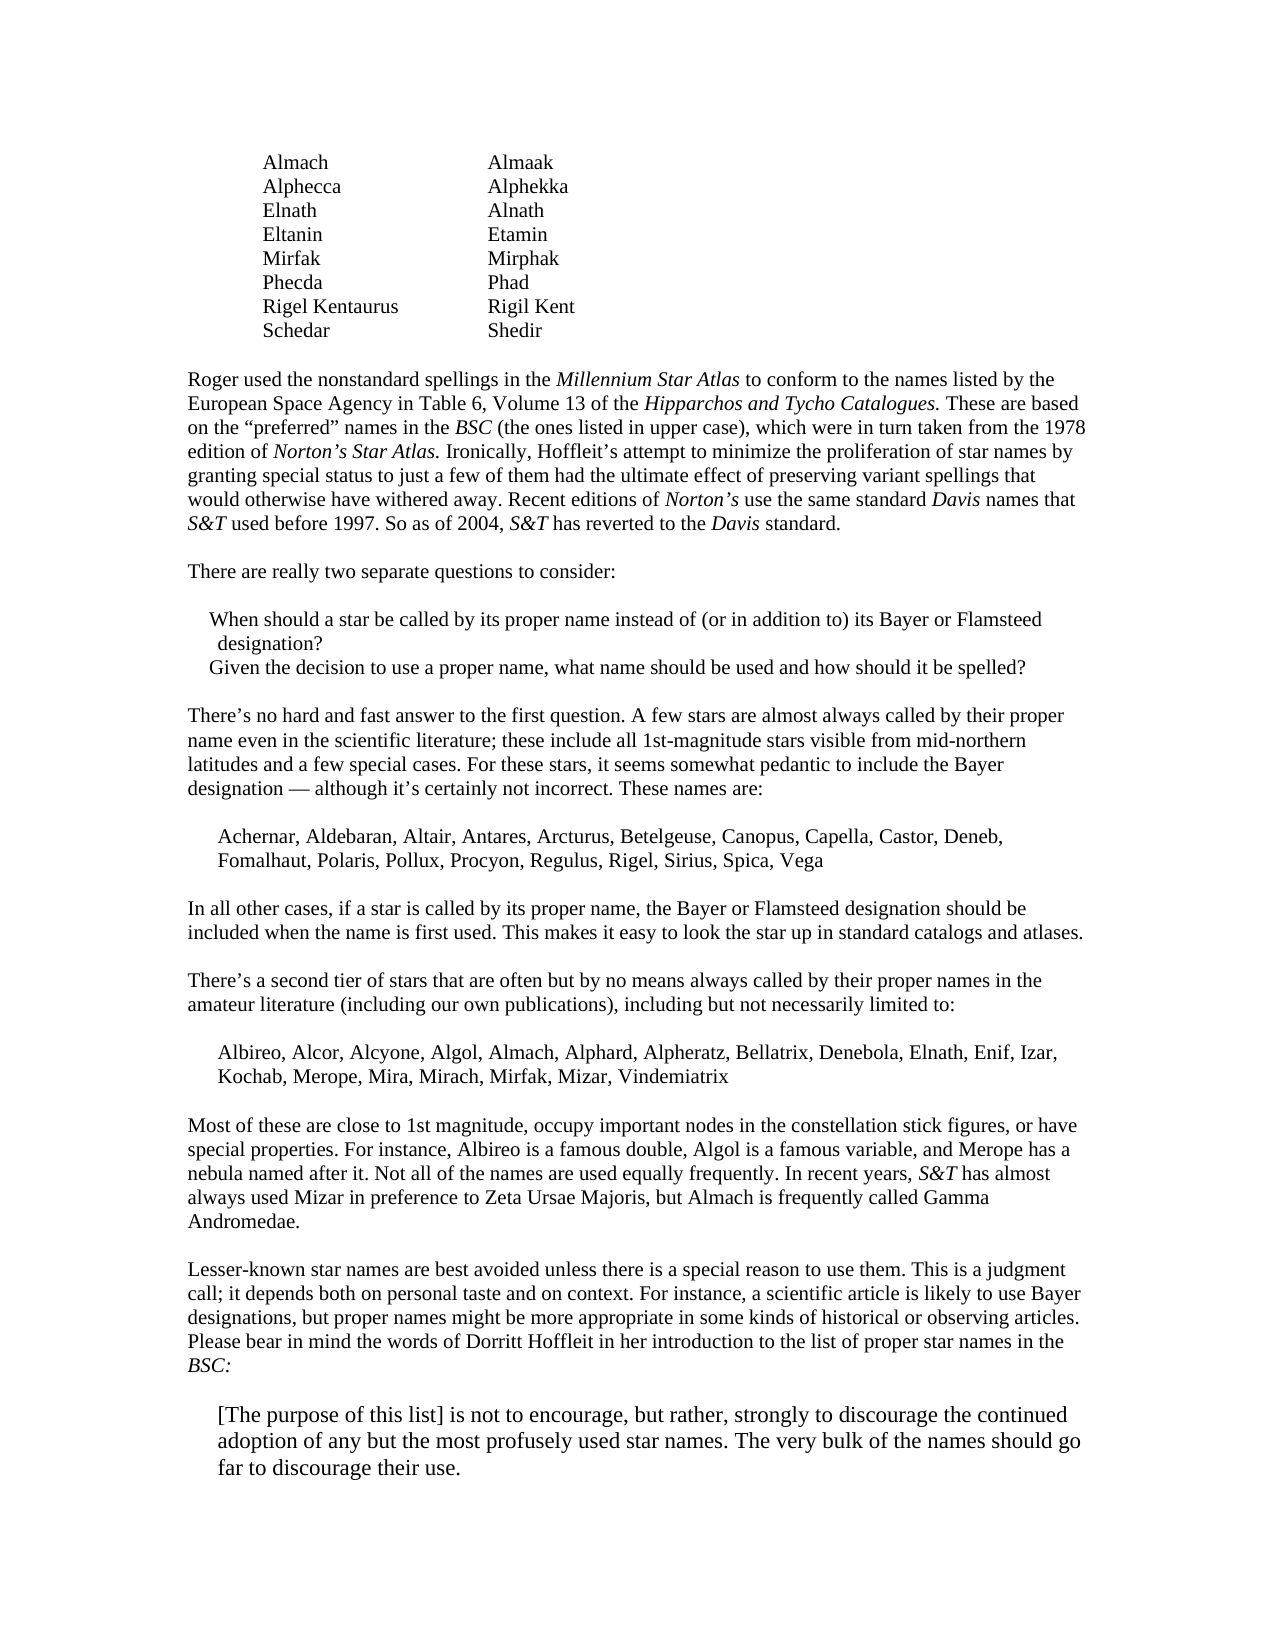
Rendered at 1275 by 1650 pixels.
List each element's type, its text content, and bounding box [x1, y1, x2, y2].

text Schedar Shedir [187, 318, 1087, 342]
text Albireo, Alcor, Alcyone, Algol, Almach, Alphard, Alpheratz, Bellatrix, Denebola, Elnath, Enif, Izar, Kochab, Merope, Mira, Mirach, Mirfak, Mizar, Vindemiatrix [217, 1040, 1087, 1088]
text  Given the decision to use a proper name, what name should be used and how should it be spelled? [187, 655, 1087, 679]
text There are really two separate questions to consider: [187, 559, 1087, 583]
text Elnath Alnath [187, 198, 1087, 222]
text In all other cases, if a star is called by its proper name, the Bayer or Flamsteed designation should be included when the name is first used. This makes it easy to look the star up in standard catalogs and atlases. [187, 896, 1087, 944]
text Most of these are close to 1st magnitude, occupy important nodes in the constellation stick figures, or have special properties. For instance, Albireo is a famous double, Algol is a famous variable, and Merope has a nebula named after it. Not all of the names are used equally frequently. In recent years, S&T has almost always used Mizar in preference to Zeta Ursae Majoris, but Almach is frequently called Gamma Andromedae. [187, 1112, 1087, 1233]
text Eltanin Etamin [187, 222, 1087, 246]
text Almach Almaak [187, 150, 1087, 174]
text [The purpose of this list] is not to encourage, but rather, strongly to discourage the continued adoption of any but the most profusely used star names. The very bulk of the names should go far to discourage their use. [217, 1401, 1087, 1480]
text Alphecca Alphekka [187, 174, 1087, 198]
text Mirfak Mirphak [187, 246, 1087, 270]
text Rigel Kentaurus Rigil Kent [187, 294, 1087, 318]
text There’s a second tier of stars that are often but by no means always called by their proper names in the amateur literature (including our own publications), including but not necessarily limited to: [187, 968, 1087, 1016]
text There’s no hard and fast answer to the first question. A few stars are almost always called by their proper name even in the scientific literature; these include all 1st-magnitude stars visible from mid-northern latitudes and a few special cases. For these stars, it seems somewhat pedantic to include the Bayer designation — although it’s certainly not incorrect. These names are: [187, 703, 1087, 800]
text Lesser-known star names are best avoided unless there is a special reason to use them. This is a judgment call; it depends both on personal taste and on context. For instance, a scientific article is likely to use Bayer designations, but proper names might be more appropriate in some kinds of historical or observing articles. Please bear in mind the words of Dorritt Hoffleit in her introduction to the list of proper star names in the BSC: [187, 1257, 1087, 1377]
text Phecda Phad [187, 270, 1087, 294]
text  When should a star be called by its proper name instead of (or in addition to) its Bayer or Flamsteed designation? [187, 607, 1087, 655]
text Roger used the nonstandard spellings in the Millennium Star Atlas to conform to the names listed by the European Space Agency in Table 6, Volume 13 of the Hipparchos and Tycho Catalogues. These are based on the “preferred” names in the BSC (the ones listed in upper case), which were in turn taken from the 1978 edition of Norton’s Star Atlas. Ironically, Hoffleit’s attempt to minimize the proliferation of star names by granting special status to just a few of them had the ultimate effect of preserving variant spellings that would otherwise have withered away. Recent editions of Norton’s use the same standard Davis names that S&T used before 1997. So as of 2004, S&T has reverted to the Davis standard. [187, 367, 1087, 535]
text Achernar, Aldebaran, Altair, Antares, Arcturus, Betelgeuse, Canopus, Capella, Castor, Deneb, Fomalhaut, Polaris, Pollux, Procyon, Regulus, Rigel, Sirius, Spica, Vega [217, 824, 1087, 872]
